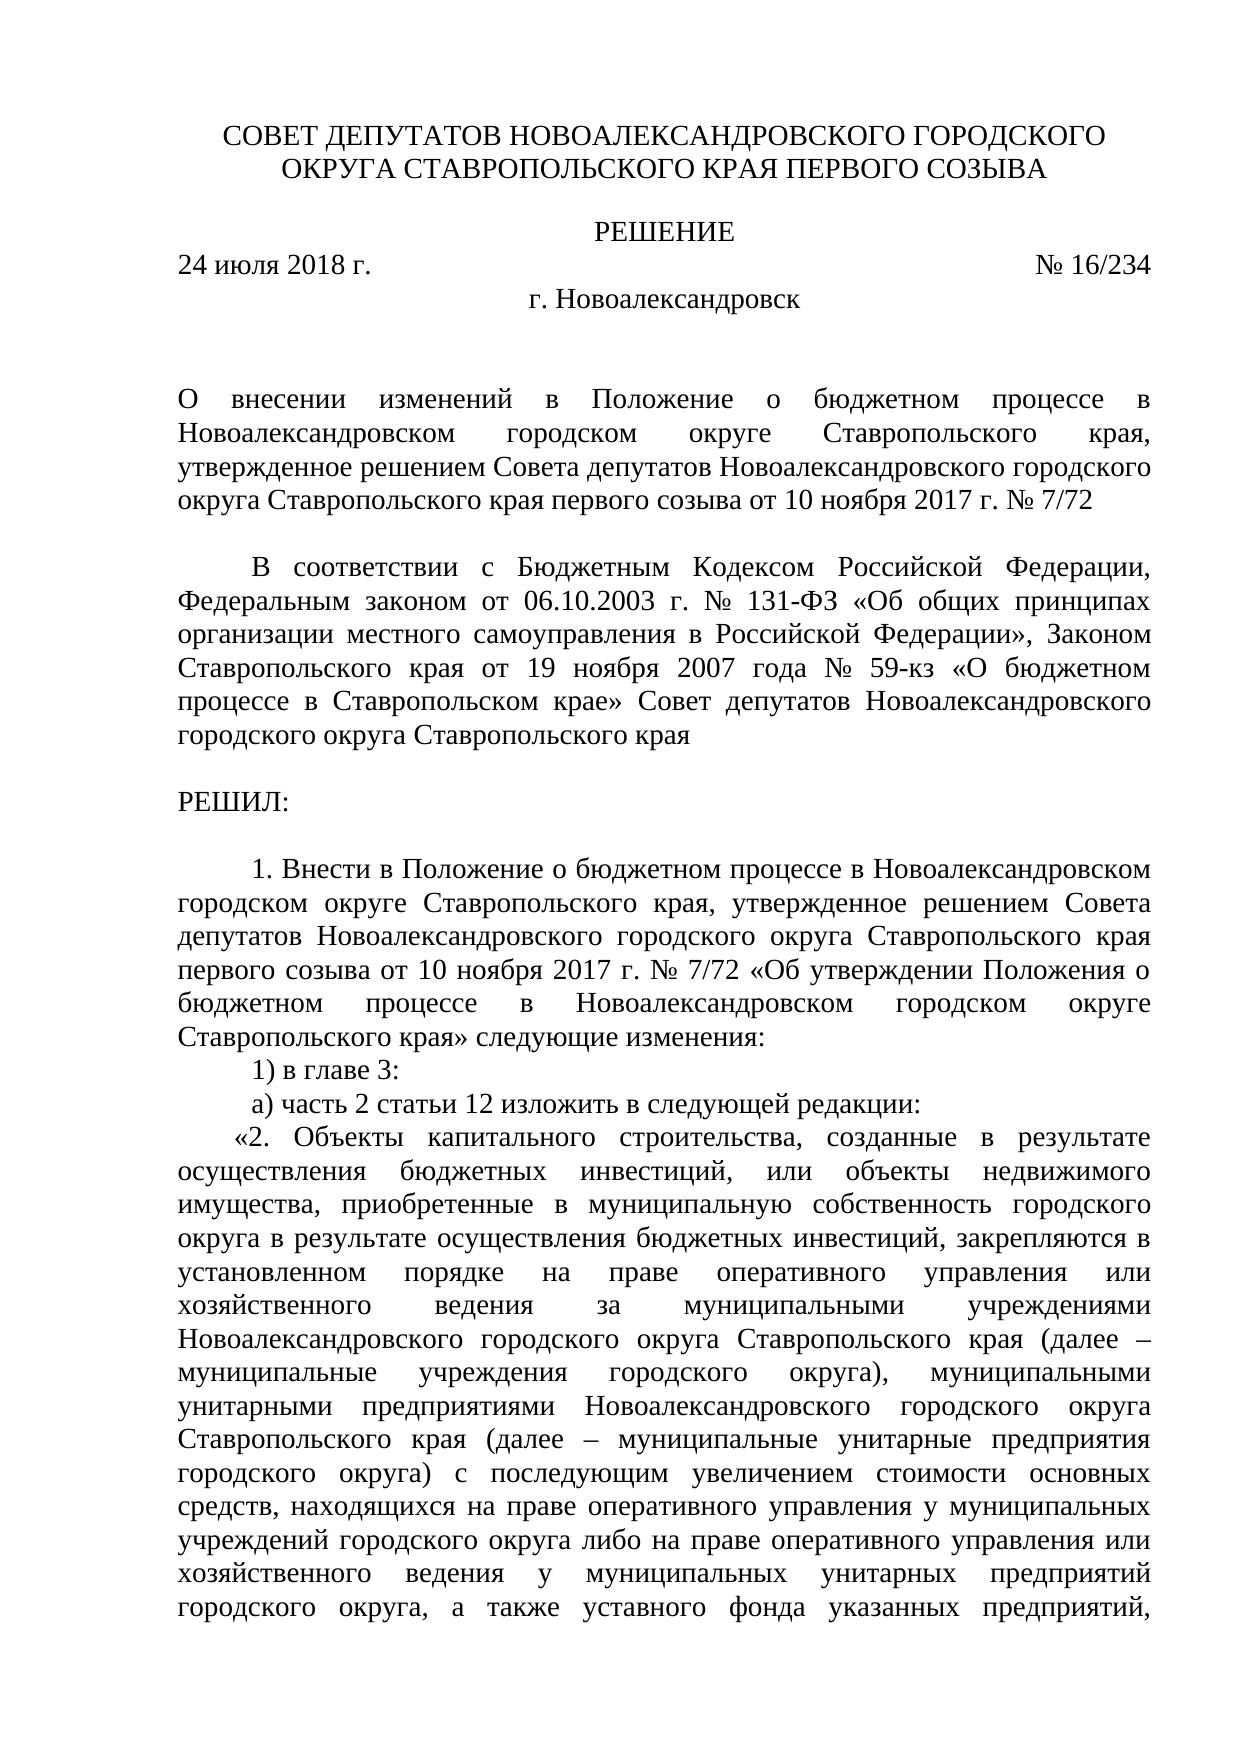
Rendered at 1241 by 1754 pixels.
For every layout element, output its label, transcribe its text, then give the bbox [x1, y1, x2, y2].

text РЕШИЛ: [177, 784, 1152, 818]
text В соответствии с Бюджетным Кодексом Российской Федерации, Федеральным законом от 06.10.2003 г. № 131-ФЗ «Об общих принципах организации местного самоуправления в Российской Федерации», Законом Ставропольского края от 19 ноября 2007 года № 59-кз «О бюджетном процессе в Ставропольском крае» Совет депутатов Новоалександровского городского округа Ставропольского края [177, 549, 1152, 751]
text 1. Внести в Положение о бюджетном процессе в Новоалександровском городском округе Ставропольского края, утвержденное решением Совета депутатов Новоалександровского городского округа Ставропольского края первого созыва от 10 ноября 2017 г. № 7/72 «Об утверждении Положения о бюджетном процессе в Новоалександровском городском округе Ставропольского края» следующие изменения: [177, 851, 1152, 1052]
text СОВЕТ ДЕПУТАТОВ НОВОАЛЕКСАНДРОВСКОГО ГОРОДСКОГО ОКРУГА СТАВРОПОЛЬСКОГО КРАЯ ПЕРВОГО СОЗЫВА [177, 118, 1152, 185]
text г. Новоалександровск [177, 281, 1152, 314]
text РЕШЕНИЕ [177, 214, 1152, 247]
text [177, 1119, 1152, 1623]
text 24 июля 2018 г. № 16/234 [177, 247, 1152, 281]
text а) часть 2 статьи 12 изложить в следующей редакции: [177, 1086, 1152, 1119]
text О внесении изменений в Положение о бюджетном процессе в Новоалександровском городском округе Ставропольского края, утвержденное решением Совета депутатов Новоалександровского городского округа Ставропольского края первого созыва от 10 ноября 2017 г. № 7/72 [177, 382, 1152, 516]
text 1) в главе 3: [177, 1052, 1152, 1086]
